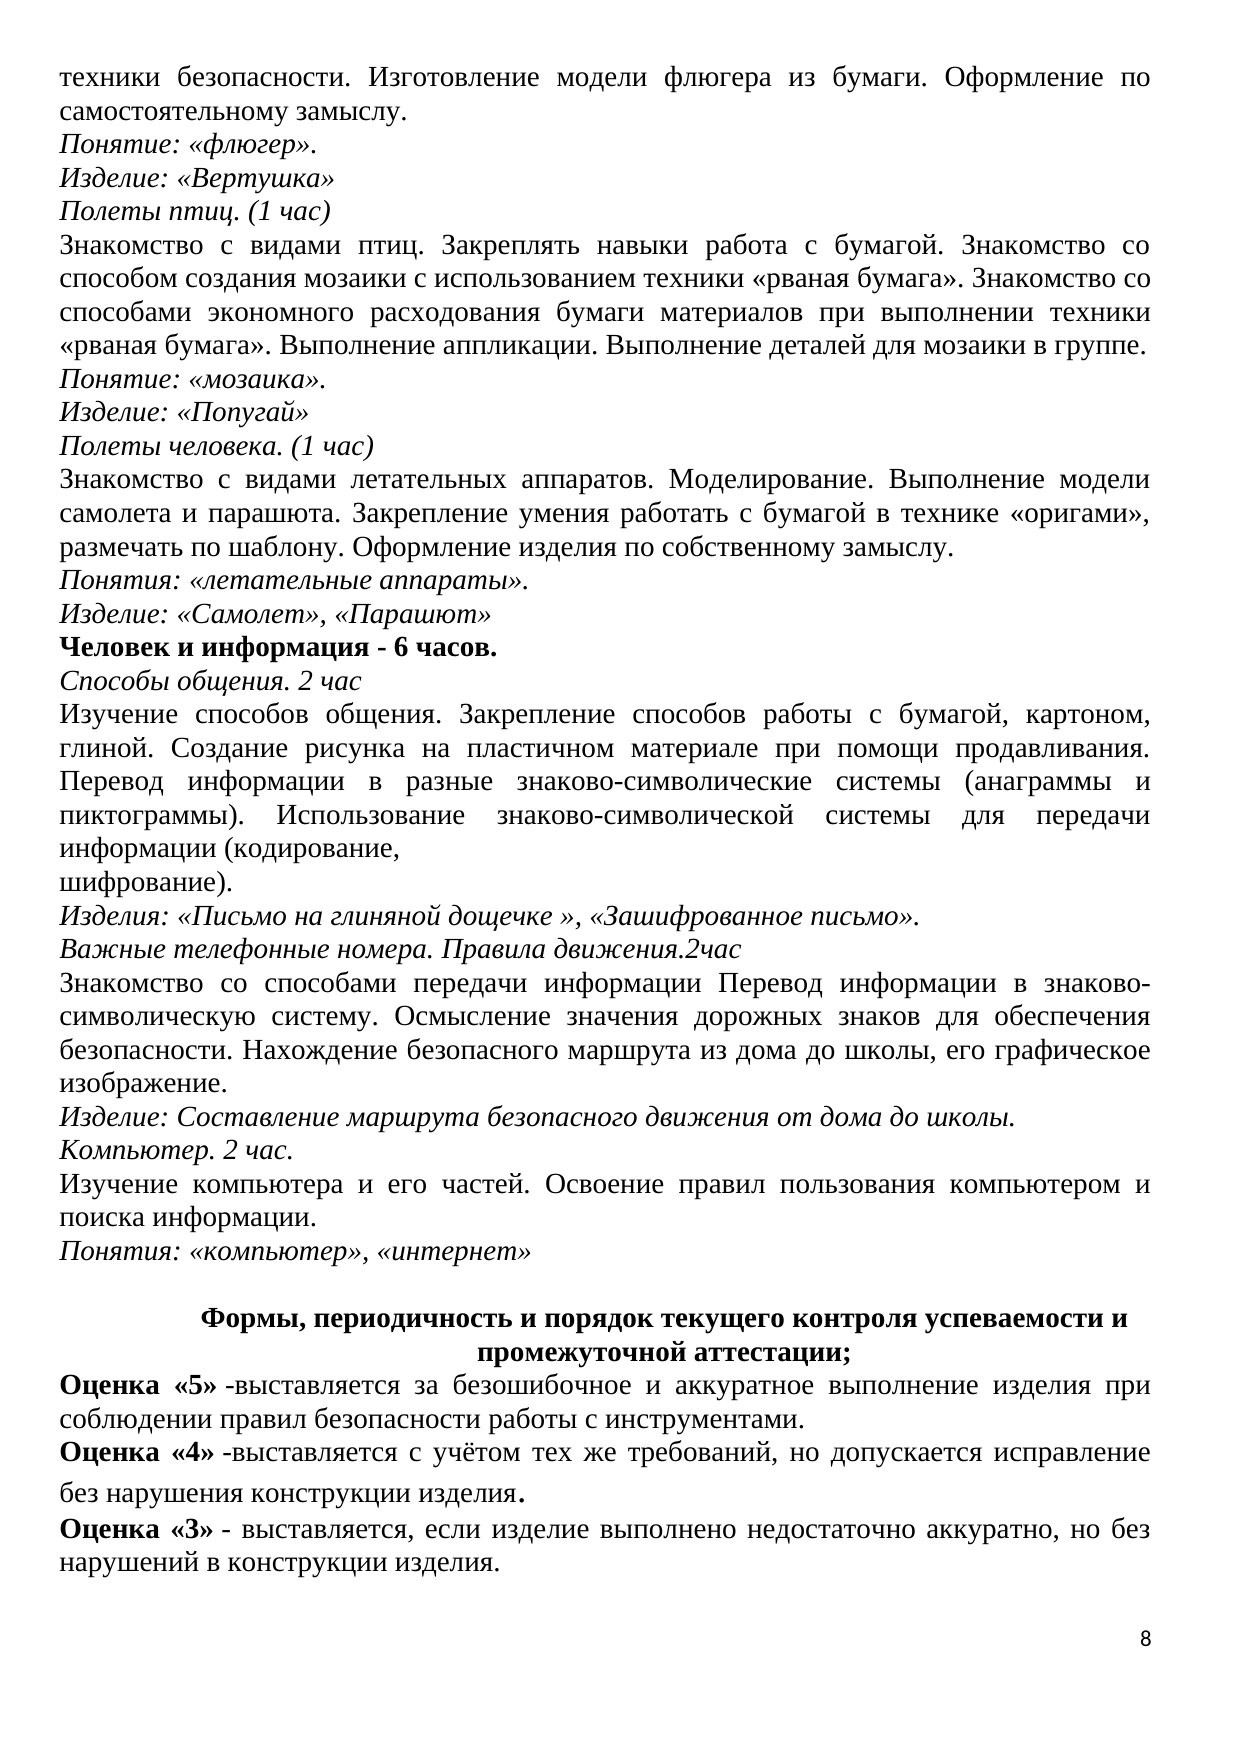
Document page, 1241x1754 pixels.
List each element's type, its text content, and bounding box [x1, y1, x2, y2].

text Знакомство с видами летательных аппаратов. Моделирование. Выполнение модели самолета и парашюта. Закрепление умения работать с бумагой в технике «оригами», размечать по шаблону. Оформление изделия по собственному замыслу. [59, 462, 1152, 562]
text Понятия: «летательные аппараты». [59, 562, 1152, 596]
text Изделие: Составление маршрута безопасного движения от дома до школы. [59, 1099, 1152, 1132]
text Изделие: «Попугай» [59, 394, 1152, 428]
text Изучение компьютера и его частей. Освоение правил пользования компьютером и поиска информации. [59, 1166, 1152, 1233]
text Изделие: «Вертушка» [59, 160, 1152, 193]
text Компьютер. 2 час. [59, 1132, 1152, 1166]
text Оценка «3» - выставляется, если изделие выполнено недостаточно аккуратно, но без нарушений в конструкции изделия. [59, 1511, 1152, 1578]
text Знакомство со способами передачи информации Перевод информации в знаково-символическую систему. Осмысление значения дорожных знаков для обеспечения безопасности. Нахождение безопасного маршрута из дома до школы, его графическое изображение. [59, 965, 1152, 1099]
text Формы, периодичность и порядок текущего контроля успеваемости и промежуточной аттестации; [177, 1300, 1152, 1367]
text Способы общения. 2 час [59, 663, 1152, 696]
text Оценка «4» -выставляется с учётом тех же требований, но допускается исправление без нарушения конструкции изделия. [59, 1434, 1152, 1511]
text Изделие: «Самолет», «Парашют» [59, 596, 1152, 629]
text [59, 59, 1152, 126]
text Изучение способов общения. Закрепление способов работы с бумагой, картоном, глиной. Создание рисунка на пластичном материале при помощи продавливания. Перевод информации в разные знаково-символические системы (анаграммы и пиктограммы). Использование знаково-символической системы для передачи информации (кодирование, [59, 696, 1152, 864]
text Важные телефонные номера. Правила движения.2час [59, 931, 1152, 965]
text Человек и информация - 6 часов. [59, 629, 1152, 663]
text Оценка «5» -выставляется за безошибочное и аккуратное выполнение изделия при соблюдении правил безопасности работы с инструментами. [59, 1367, 1152, 1434]
text Полеты птиц. (1 час) [59, 193, 1152, 227]
text Понятие: «мозаика». [59, 361, 1152, 394]
text шифрование). [59, 864, 1152, 898]
text Понятия: «компьютер», «интернет» [59, 1233, 1152, 1267]
text Знакомство с видами птиц. Закреплять навыки работа с бумагой. Знакомство со способом создания мозаики с использованием техники «рваная бумага». Знакомство со способами экономного расходования бумаги материалов при выполнении техники «рваная бумага». Выполнение аппликации. Выполнение деталей для мозаики в группе. [59, 227, 1152, 361]
text Изделия: «Письмо на глиняной дощечке », «Зашифрованное письмо». [59, 898, 1152, 931]
text Полеты человека. (1 час) [59, 428, 1152, 462]
text Понятие: «флюгер». [59, 126, 1152, 160]
